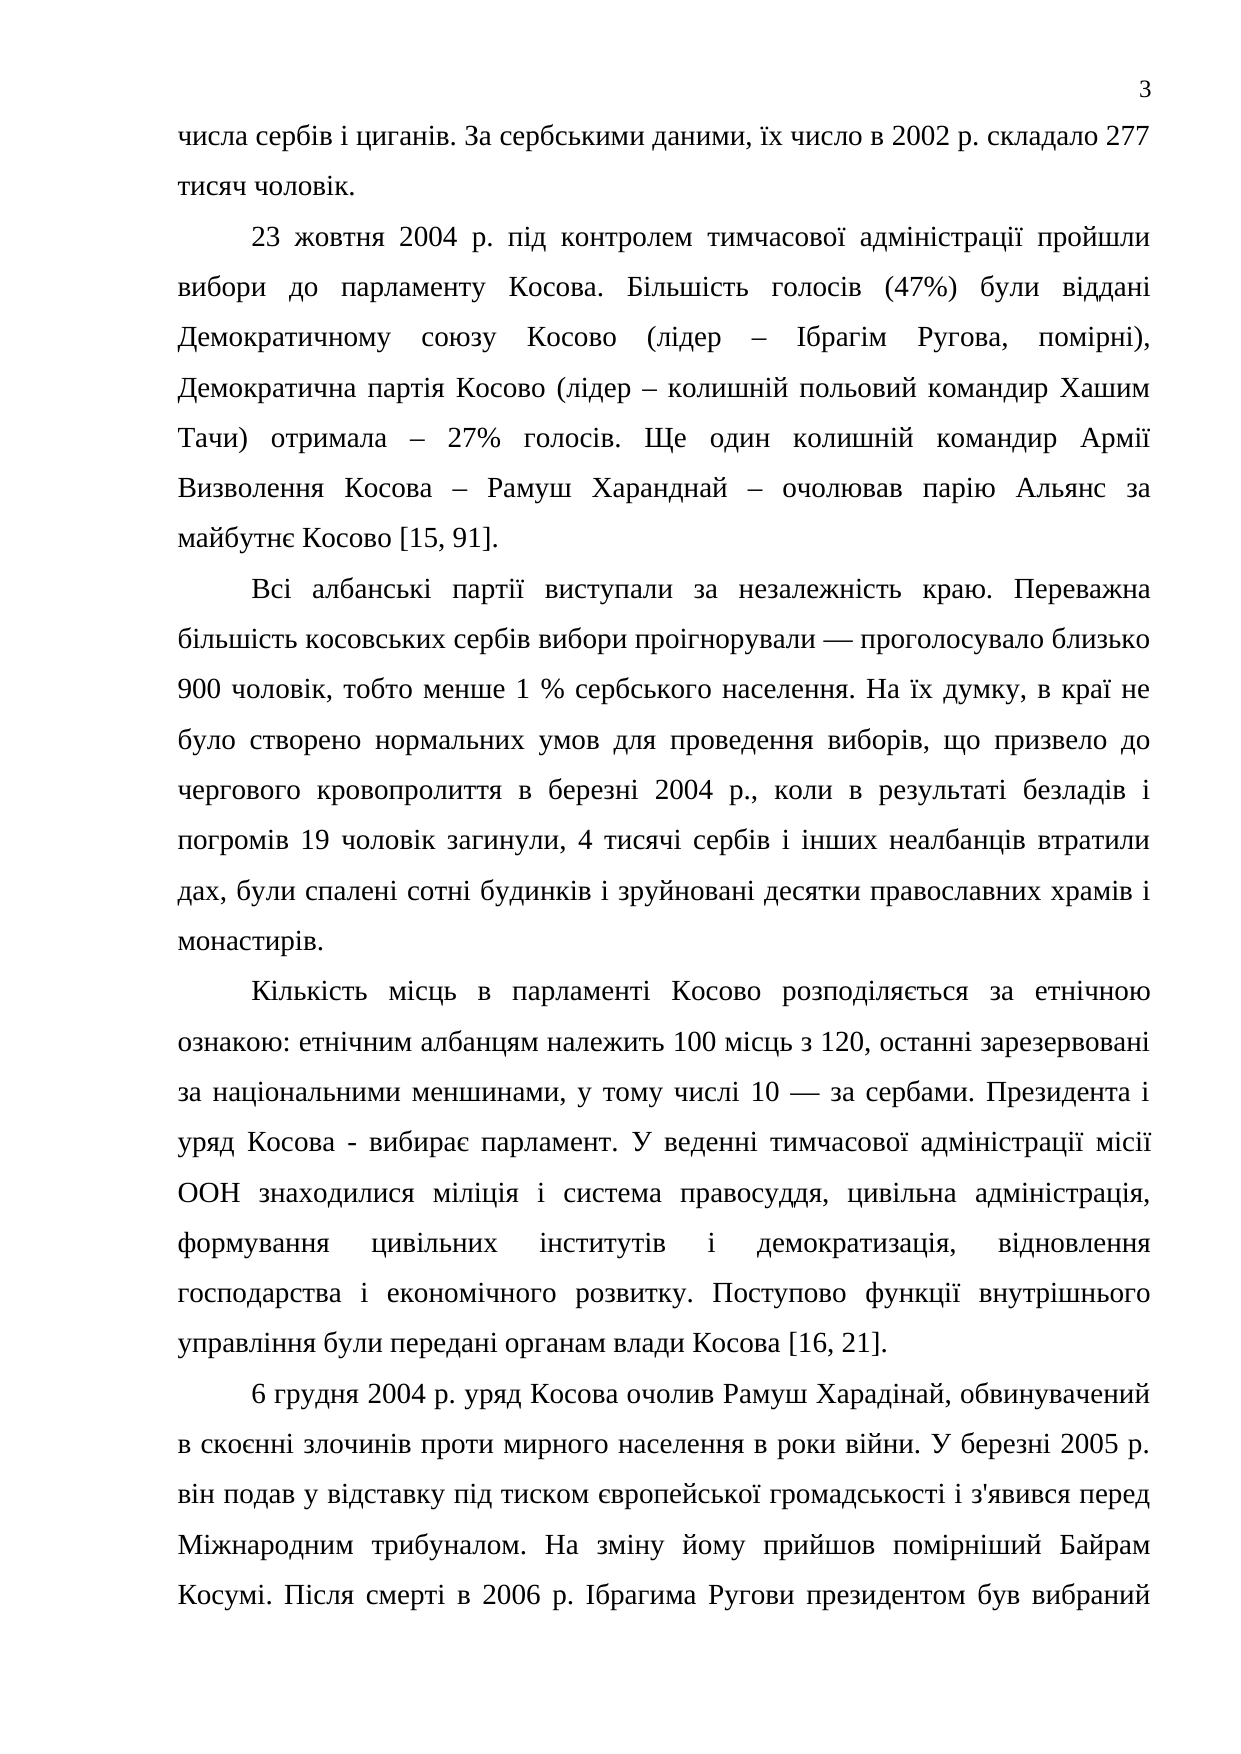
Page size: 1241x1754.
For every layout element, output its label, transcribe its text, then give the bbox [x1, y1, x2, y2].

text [177, 118, 1152, 202]
text Кількість місць в парламенті Косово розподіляється за етнічною ознакою: етнічним албанцям належить 100 місць з 120, останні зарезервовані за національними меншинами, у тому числі 10 — за сербами. Президента і уряд Косова - вибирає парламент. У веденні тимчасової адміністрації місії ООН знаходилися міліція і система правосуддя, цивільна адміністрація, формування цивільних інститутів і демократизація, відновлення господарства і економічного розвитку. Поступово функції внутрішнього управління були передані органам влади Косова [16, 21]. [177, 973, 1152, 1359]
text Всі албанські партії виступали за незалежність краю. Переважна більшість косовських сербів вибори проігнорували — проголосувало близько 900 чоловік, тобто менше 1 % сербського населення. На їх думку, в краї не було створено нормальних умов для проведення виборів, що призвело до чергового кровопролиття в березні 2004 р., коли в результаті безладів і погромів 19 чоловік загинули, 4 тисячі сербів і інших неалбанців втратили дах, були спалені сотні будинків і зруйновані десятки православних храмів і монастирів. [177, 571, 1152, 957]
text 23 жовтня 2004 р. під контролем тимчасової адміністрації пройшли вибори до парламенту Косова. Більшість голосів (47%) були віддані Демократичному союзу Косово (лідер – Ібрагім Ругова, помірні), Демократична партія Косово (лідер – колишній польовий командир Хашим Тачи) отримала – 27% голосів. Ще один колишній командир Армії Визволення Косова – Рамуш Харанднай – очолював парію Альянс за майбутнє Косово [15, 91]. [177, 219, 1152, 554]
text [177, 1376, 1152, 1611]
